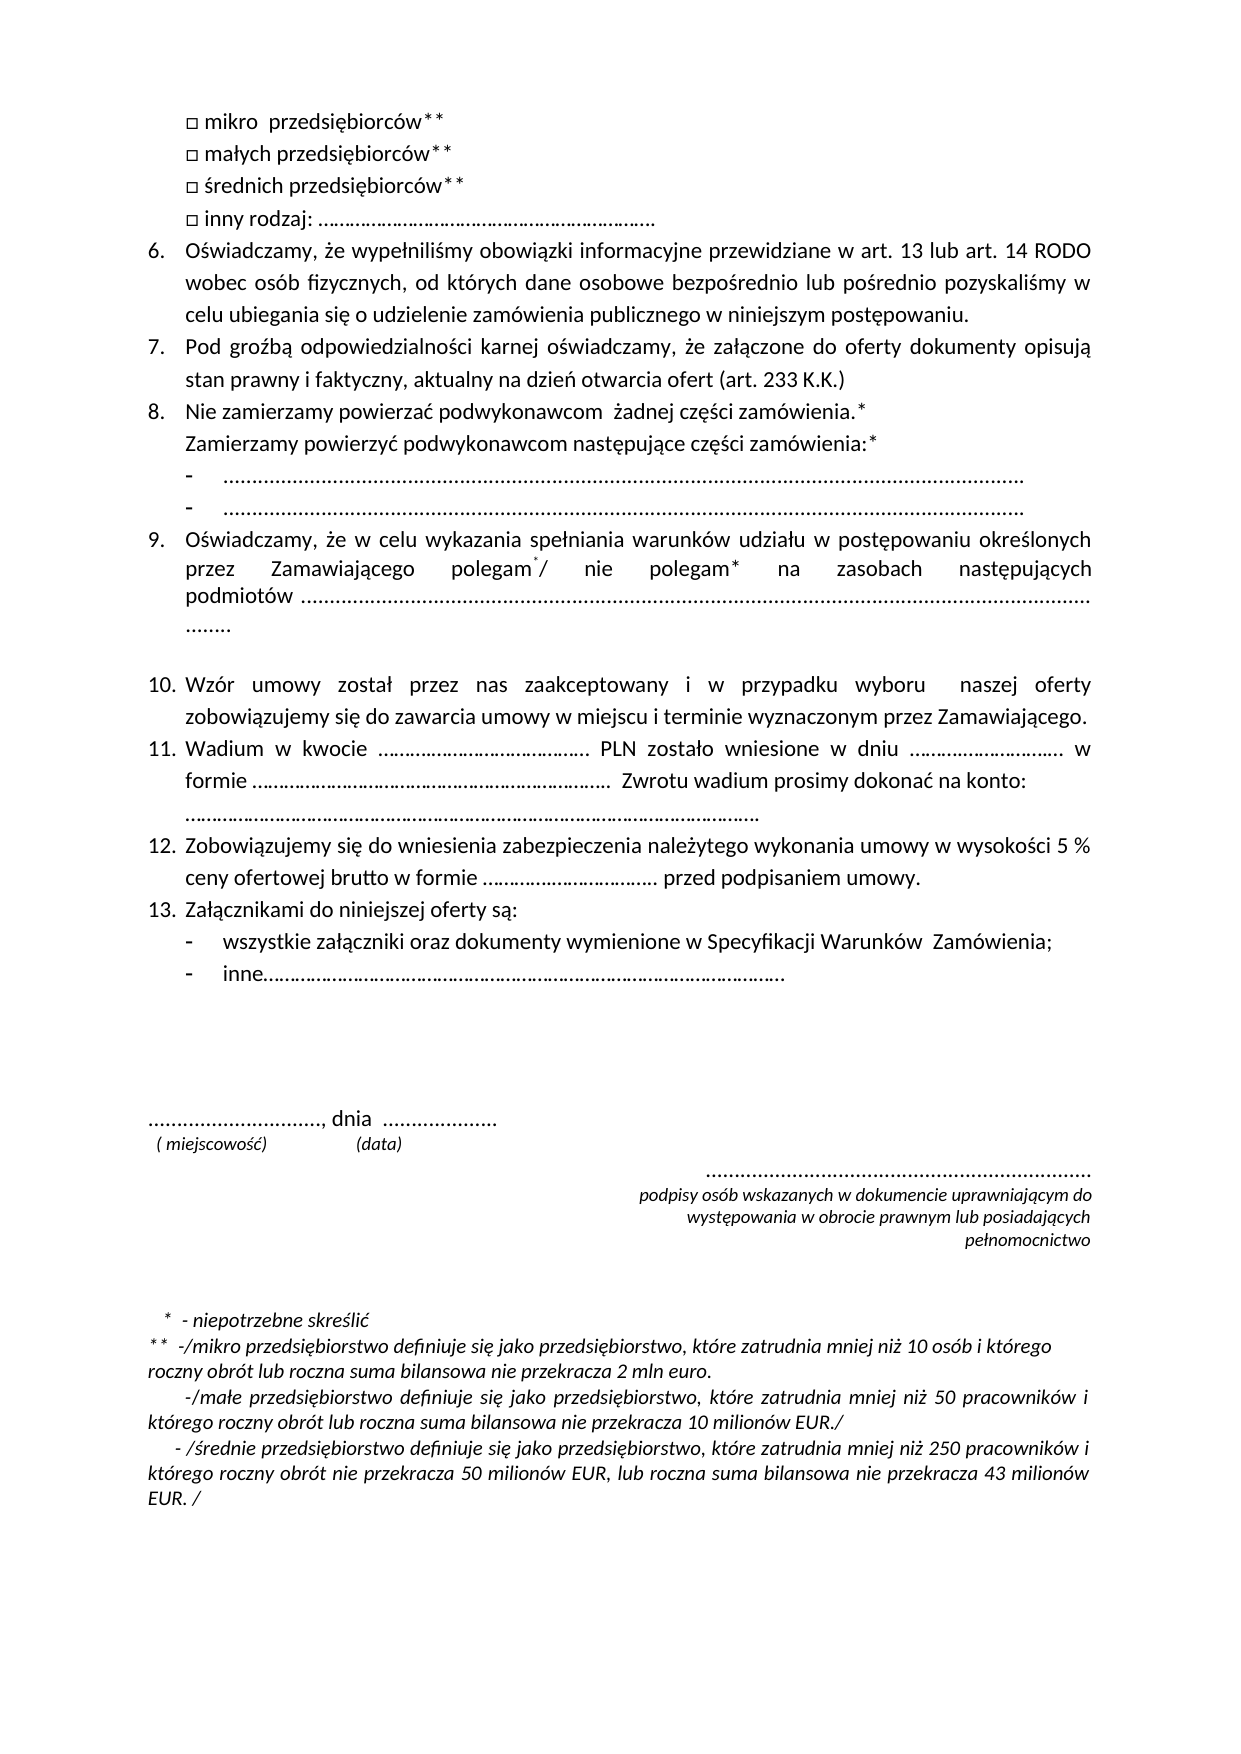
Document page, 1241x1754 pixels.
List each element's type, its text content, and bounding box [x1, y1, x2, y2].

text pełnomocnictwo [148, 1229, 1092, 1252]
text -/małe przedsiębiorstwo definiuje się jako przedsiębiorstwo, które zatrudnia mniej niż 50 pracowników i którego roczny obrót lub roczna suma bilansowa nie przekracza 10 milionów EUR./ [148, 1384, 1092, 1435]
list Zobowiązujemy się do wniesienia zabezpieczenia należytego wykonania umowy w wysokości 5 % ceny ofertowej brutto w formie ………….……………….. przed podpisaniem umowy. [148, 831, 1092, 891]
list inne……………………………………………………………………………………… [185, 959, 1092, 988]
list ........................................................................................................................................... [185, 461, 1092, 489]
text * - niepotrzebne skreślić [148, 1308, 1092, 1333]
list □ małych przedsiębiorców** [185, 139, 1092, 167]
list Oświadczamy, że w celu wykazania spełniania warunków udziału w postępowaniu określonych przez Zamawiającego polegam*/ nie polegam* na zasobach następujących podmiotów ................................................................................................................................................. [148, 526, 1092, 638]
text ( miejscowość) (data) [148, 1132, 1092, 1155]
list □ mikro przedsiębiorców** [185, 107, 1092, 135]
text podpisy osób wskazanych w dokumencie uprawniającym do [148, 1183, 1092, 1206]
list Wzór umowy został przez nas zaakceptowany i w przypadku wyboru naszej oferty zobowiązujemy się do zawarcia umowy w miejscu i terminie wyznaczonym przez Zamawiającego. [148, 670, 1092, 730]
list Wadium w kwocie ……….………………………… PLN zostało wniesione w dniu ……….…………….… w formie ………………………………………………………….. Zwrotu wadium prosimy dokonać na konto: [148, 734, 1092, 794]
text □ inny rodzaj: ………………………………………………………. [185, 204, 1092, 232]
list Pod groźbą odpowiedzialności karnej oświadczamy, że załączone do oferty dokumenty opisują stan prawny i faktyczny, aktualny na dzień otwarcia ofert (art. 233 K.K.) [148, 332, 1092, 393]
list ………………………………………………………………………………………………. [185, 799, 1092, 827]
text występowania w obrocie prawnym lub posiadających [148, 1206, 1092, 1229]
text ** -/mikro przedsiębiorstwo definiuje się jako przedsiębiorstwo, które zatrudnia mniej niż 10 osób i którego roczny obrót lub roczna suma bilansowa nie przekracza 2 mln euro. [148, 1333, 1092, 1384]
list Oświadczamy, że wypełniliśmy obowiązki informacyjne przewidziane w art. 13 lub art. 14 RODO wobec osób fizycznych, od których dane osobowe bezpośrednio lub pośrednio pozyskaliśmy w celu ubiegania się o udzielenie zamówienia publicznego w niniejszym postępowaniu. [148, 236, 1092, 328]
text .............................., dnia .................... [148, 1104, 1092, 1132]
text - /średnie przedsiębiorstwo definiuje się jako przedsiębiorstwo, które zatrudnia mniej niż 250 pracowników i którego roczny obrót nie przekracza 50 milionów EUR, lub roczna suma bilansowa nie przekracza 43 milionów EUR. / [148, 1435, 1092, 1511]
list ........................................................................................................................................... [185, 493, 1092, 521]
list wszystkie załączniki oraz dokumenty wymienione w Specyfikacji Warunków Zamówienia; [185, 927, 1092, 955]
list Nie zamierzamy powierzać podwykonawcom żadnej części zamówienia.* [148, 397, 1092, 425]
text ................................................................... [148, 1155, 1092, 1183]
list Załącznikami do niniejszej oferty są: [148, 895, 1092, 923]
list Zamierzamy powierzyć podwykonawcom następujące części zamówienia:* [185, 429, 1092, 457]
text □ średnich przedsiębiorców** [185, 172, 1092, 199]
